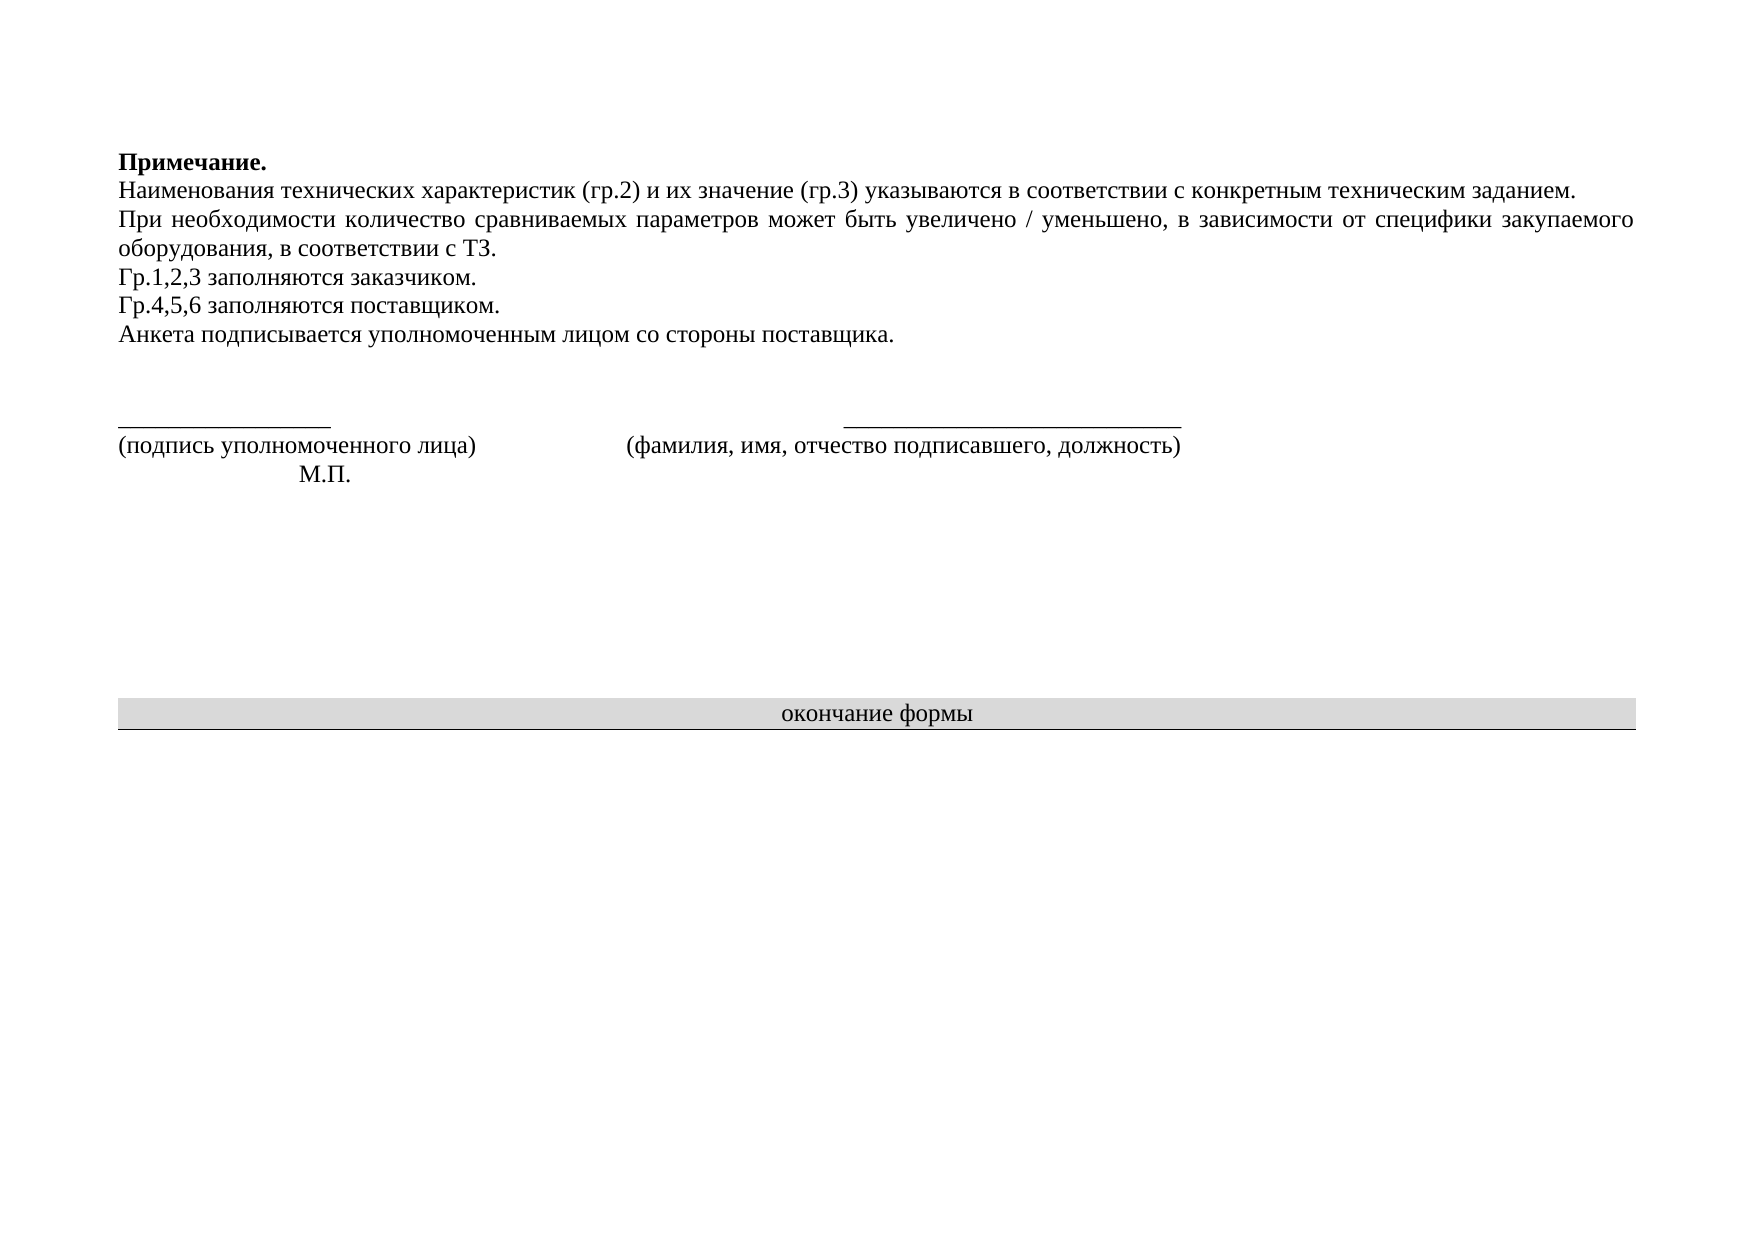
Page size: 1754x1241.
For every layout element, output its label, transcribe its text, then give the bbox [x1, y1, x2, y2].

text При необходимости количество сравниваемых параметров может быть увеличено / уменьшено, в зависимости от специфики закупаемого оборудования, в соответствии с ТЗ. [118, 204, 1636, 262]
text окончание формы [118, 698, 1636, 729]
text Наименования технических характеристик (гр.2) и их значение (гр.3) указываются в соответствии с конкретным техническим заданием. [118, 176, 1636, 204]
text Анкета подписывается уполномоченным лицом со стороны поставщика. [118, 319, 1636, 348]
text Примечание. [118, 147, 1636, 176]
text _________________ ___________________________ [118, 402, 1636, 431]
text М.П. [118, 459, 1636, 488]
text (подпись уполномоченного лица) (фамилия, имя, отчество подписавшего, должность) [118, 431, 1636, 459]
text Гр.4,5,6 заполняются поставщиком. [118, 291, 1636, 319]
text Гр.1,2,3 заполняются заказчиком. [118, 262, 1636, 291]
